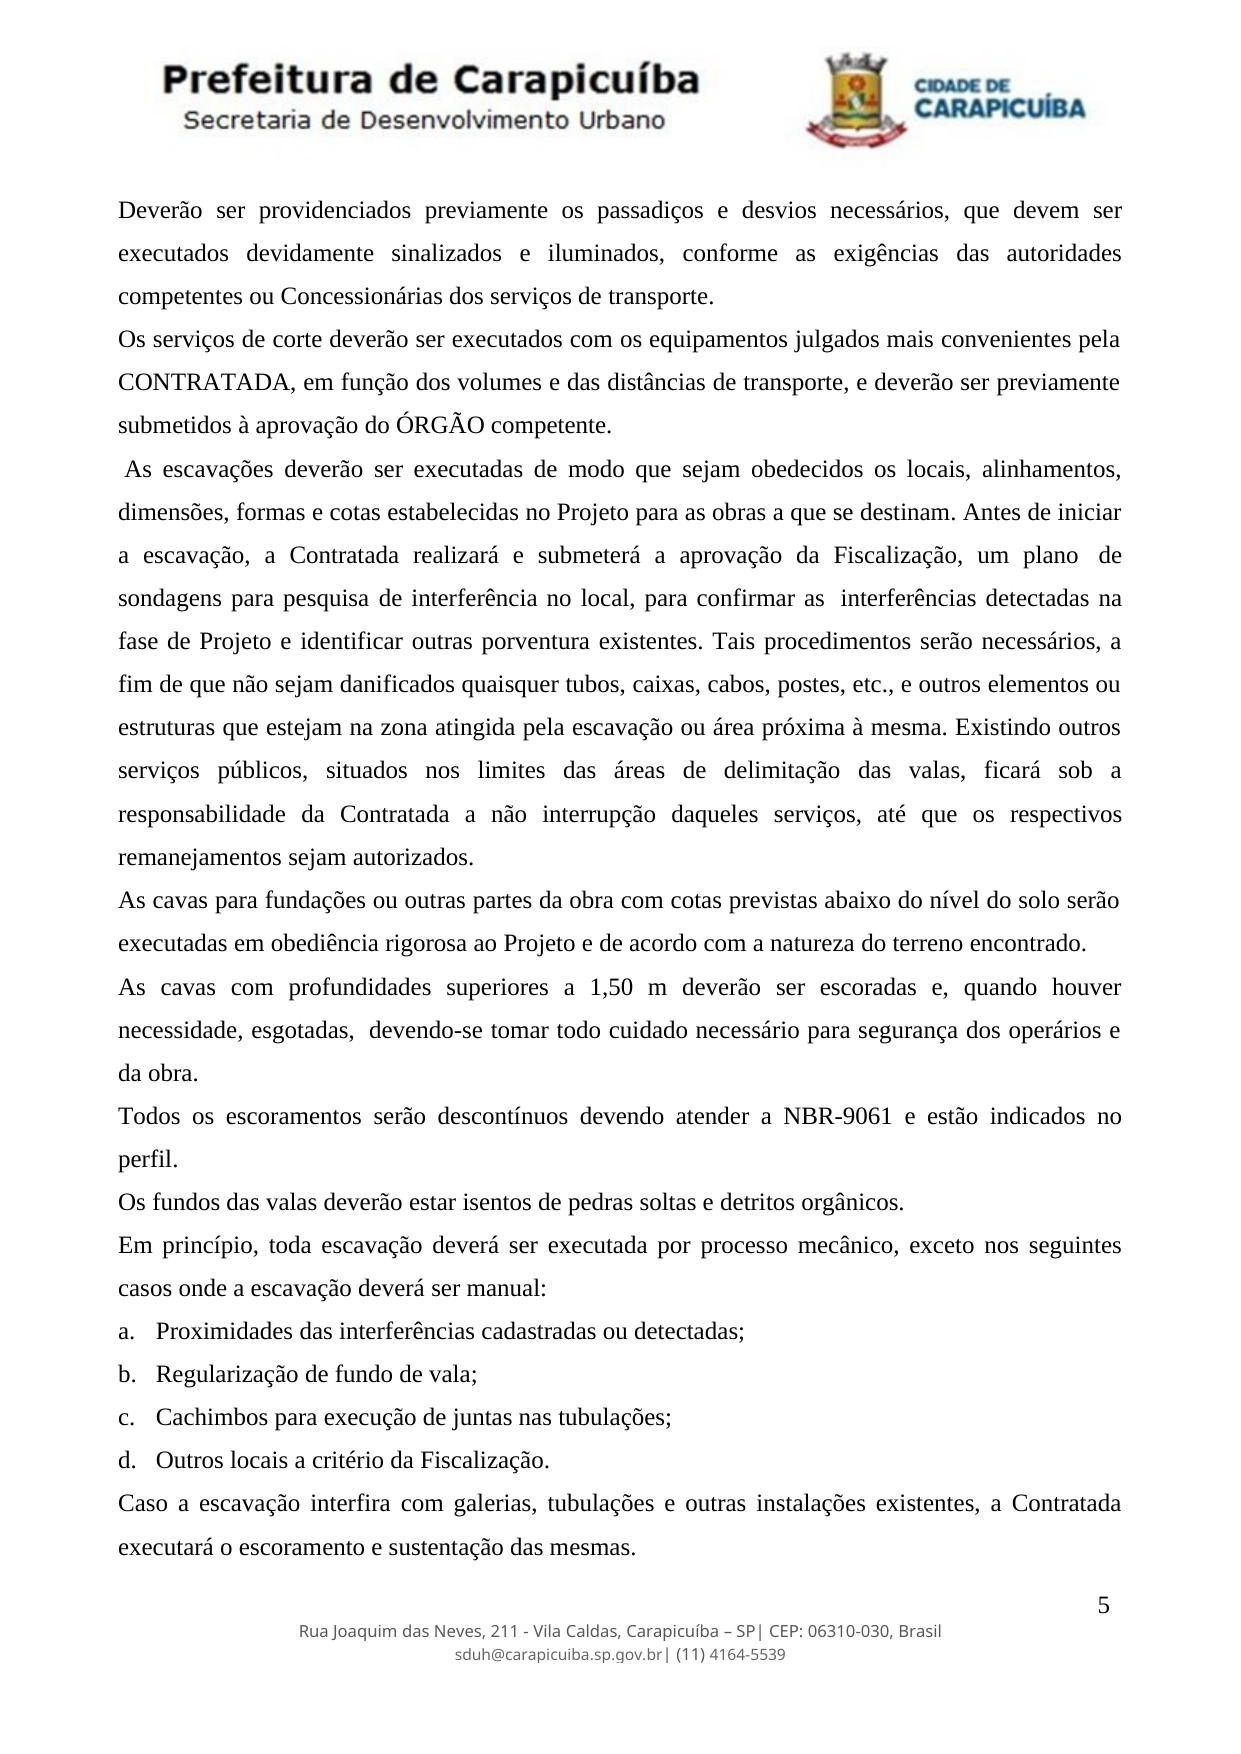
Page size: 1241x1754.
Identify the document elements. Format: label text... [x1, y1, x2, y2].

text Em princípio, toda escavação deverá ser executada por processo mecânico, exceto nos seguintes casos onde a escavação deverá ser manual: [118, 1230, 1122, 1302]
text As cavas com profundidades superiores a 1,50 m deverão ser escoradas e, quando houver necessidade, esgotadas, devendo-se tomar todo cuidado necessário para segurança dos operários e da obra. [118, 972, 1122, 1087]
picture [144, 46, 1108, 168]
text As cavas para fundações ou outras partes da obra com cotas previstas abaixo do nível do solo serão executadas em obediência rigorosa ao Projeto e de acordo com a natureza do terreno encontrado. [118, 885, 1122, 957]
text Deverão ser providenciados previamente os passadiços e desvios necessários, que devem ser executados devidamente sinalizados e iluminados, conforme as exigências das autoridades competentes ou Concessionárias dos serviços de transporte. [118, 195, 1122, 310]
text As escavações deverão ser executadas de modo que sejam obedecidos os locais, alinhamentos, dimensões, formas e cotas estabelecidas no Projeto para as obras a que se destinam. Antes de iniciar a escavação, a Contratada realizará e submeterá a aprovação da Fiscalização, um plano de sondagens para pesquisa de interferência no local, para confirmar as interferências detectadas na fase de Projeto e identificar outras porventura existentes. Tais procedimentos serão necessários, a fim de que não sejam danificados quaisquer tubos, caixas, cabos, postes, etc., e outros elementos ou estruturas que estejam na zona atingida pela escavação ou área próxima à mesma. Existindo outros serviços públicos, situados nos limites das áreas de delimitação das valas, ficará sob a responsabilidade da Contratada a não interrupção daqueles serviços, até que os respectivos remanejamentos sejam autorizados. [118, 454, 1122, 871]
list Proximidades das interferências cadastradas ou detectadas; [118, 1316, 1134, 1345]
list Regularização de fundo de vala; [118, 1359, 1134, 1388]
list Cachimbos para execução de juntas nas tubulações; [118, 1402, 1134, 1431]
text Todos os escoramentos serão descontínuos devendo atender a NBR-9061 e estão indicados no perfil. [118, 1101, 1122, 1173]
list Outros locais a critério da Fiscalização. [118, 1446, 1134, 1474]
text Caso a escavação interfira com galerias, tubulações e outras instalações existentes, a Contratada executará o escoramento e sustentação das mesmas. [118, 1488, 1122, 1560]
text Os serviços de corte deverão ser executados com os equipamentos julgados mais convenientes pela CONTRATADA, em função dos volumes e das distâncias de transporte, e deverão ser previamente submetidos à aprovação do ÓRGÃO competente. [118, 324, 1122, 439]
text Os fundos das valas deverão estar isentos de pedras soltas e detritos orgânicos. [118, 1187, 1134, 1216]
